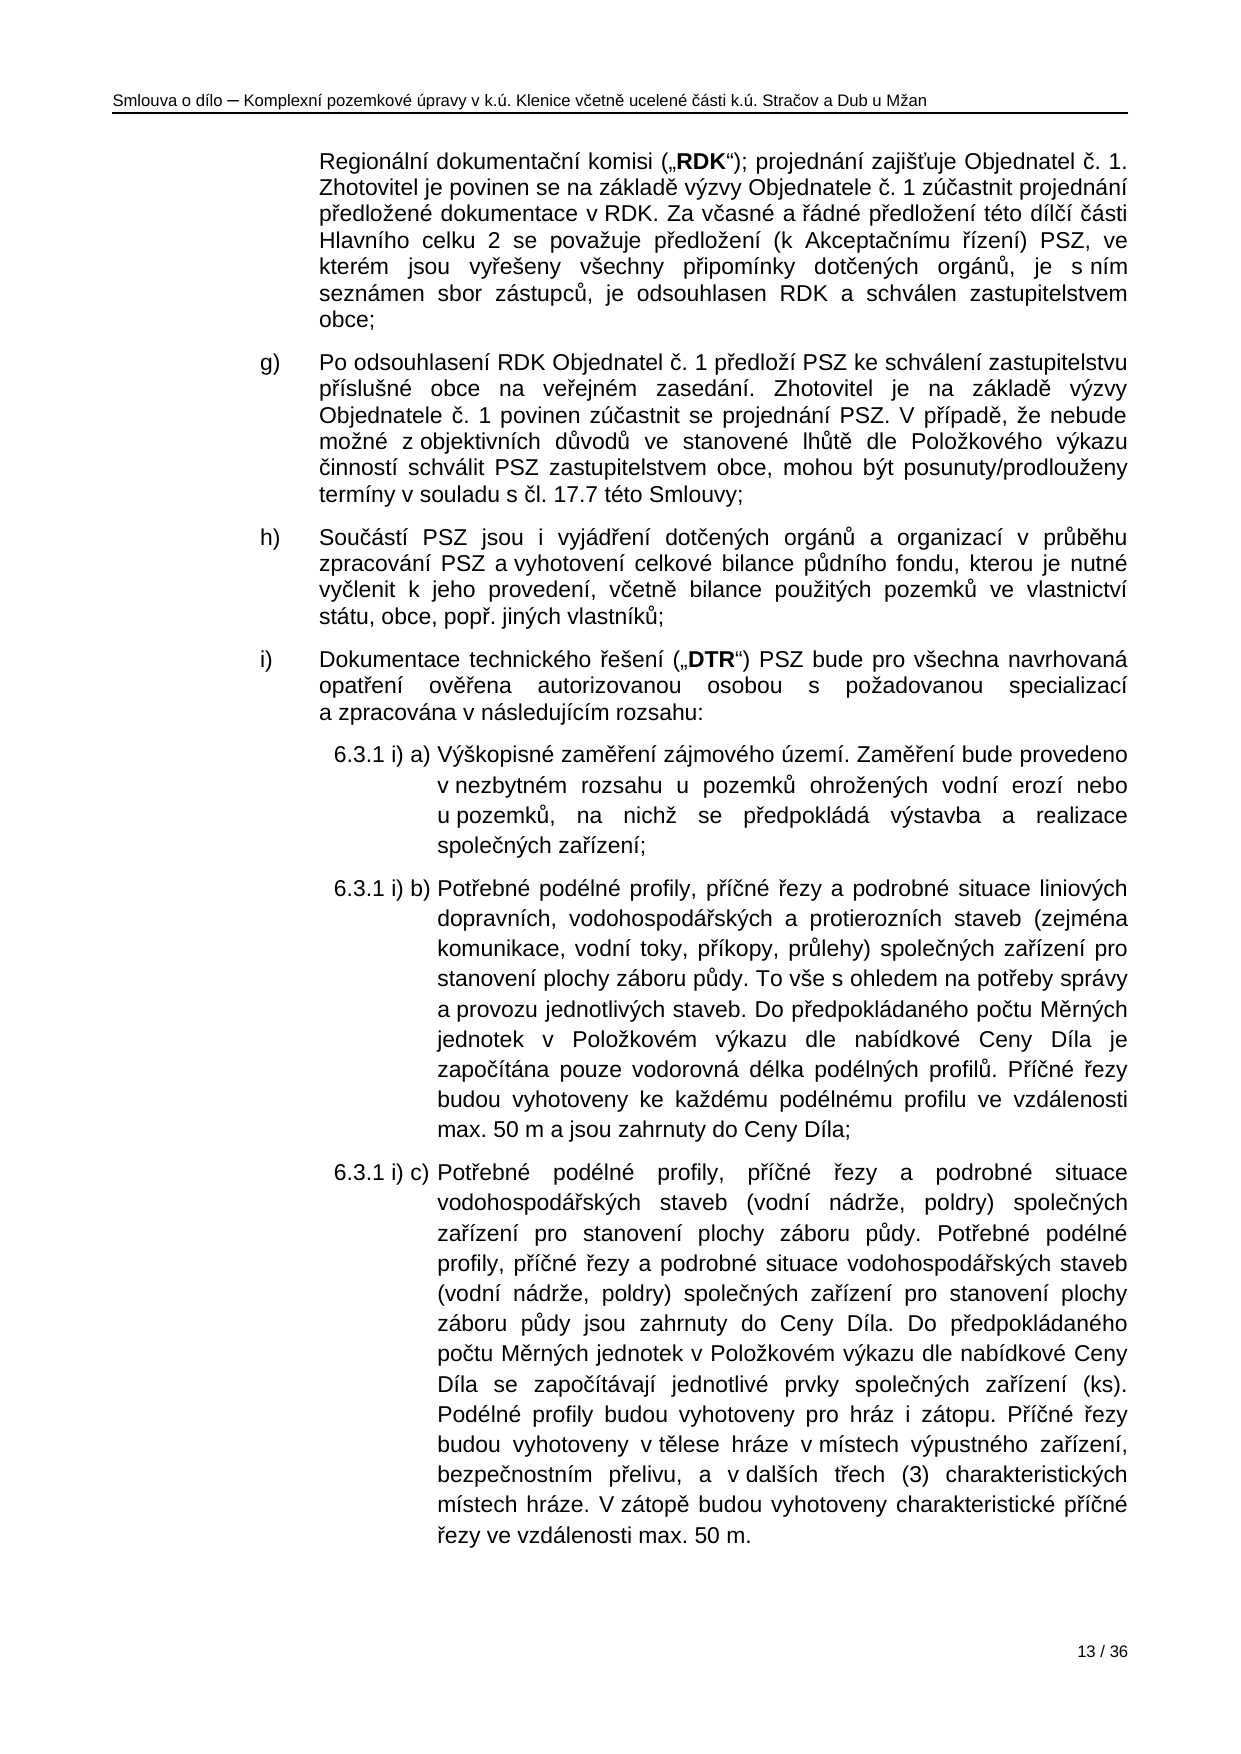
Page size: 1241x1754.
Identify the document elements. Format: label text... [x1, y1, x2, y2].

list Výškopisné zaměření zájmového území. Zaměření bude provedeno v nezbytném rozsahu u pozemků ohrožených vodní erozí nebo u pozemků, na nichž se předpokládá výstavba a realizace společných zařízení; [334, 741, 1128, 858]
list Potřebné podélné profily, příčné řezy a podrobné situace vodohospodářských staveb (vodní nádrže, poldry) společných zařízení pro stanovení plochy záboru půdy. Potřebné podélné profily, příčné řezy a podrobné situace vodohospodářských staveb (vodní nádrže, poldry) společných zařízení pro stanovení plochy záboru půdy jsou zahrnuty do Ceny Díla. Do předpokládaného počtu Měrných jednotek v Položkovém výkazu dle nabídkové Ceny Díla se započítávají jednotlivé prvky společných zařízení (ks). Podélné profily budou vyhotoveny pro hráz i zátopu. Příčné řezy budou vyhotoveny v tělese hráze v místech výpustného zařízení, bezpečnostním přelivu, a v dalších třech (3) charakteristických místech hráze. V zátopě budou vyhotoveny charakteristické příčné řezy ve vzdálenosti max. 50 m. [334, 1159, 1128, 1548]
list Dokumentace technického řešení („DTR“) PSZ bude pro všechna navrhovaná opatření ověřena autorizovanou osobou s požadovanou specializací a zpracována v následujícím rozsahu: [260, 646, 1128, 725]
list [260, 148, 1128, 332]
list Po odsouhlasení RDK Objednatel č. 1 předloží PSZ ke schválení zastupitelstvu příslušné obce na veřejném zasedání. Zhotovitel je na základě výzvy Objednatele č. 1 povinen zúčastnit se projednání PSZ. V případě, že nebude možné z objektivních důvodů ve stanovené lhůtě dle Položkového výkazu činností schválit PSZ zastupitelstvem obce, mohou být posunuty/prodlouženy termíny v souladu s čl. 17.7 této Smlouvy; [260, 349, 1128, 507]
list Součástí PSZ jsou i vyjádření dotčených orgánů a organizací v průběhu zpracování PSZ a vyhotovení celkové bilance půdního fondu, kterou je nutné vyčlenit k jeho provedení, včetně bilance použitých pozemků ve vlastnictví státu, obce, popř. jiných vlastníků; [260, 524, 1128, 629]
list Potřebné podélné profily, příčné řezy a podrobné situace liniových dopravních, vodohospodářských a protierozních staveb (zejména komunikace, vodní toky, příkopy, průlehy) společných zařízení pro stanovení plochy záboru půdy. To vše s ohledem na potřeby správy a provozu jednotlivých staveb. Do předpokládaného počtu Měrných jednotek v Položkovém výkazu dle nabídkové Ceny Díla je započítána pouze vodorovná délka podélných profilů. Příčné řezy budou vyhotoveny ke každému podélnému profilu ve vzdálenosti max. 50 m a jsou zahrnuty do Ceny Díla; [334, 875, 1128, 1143]
